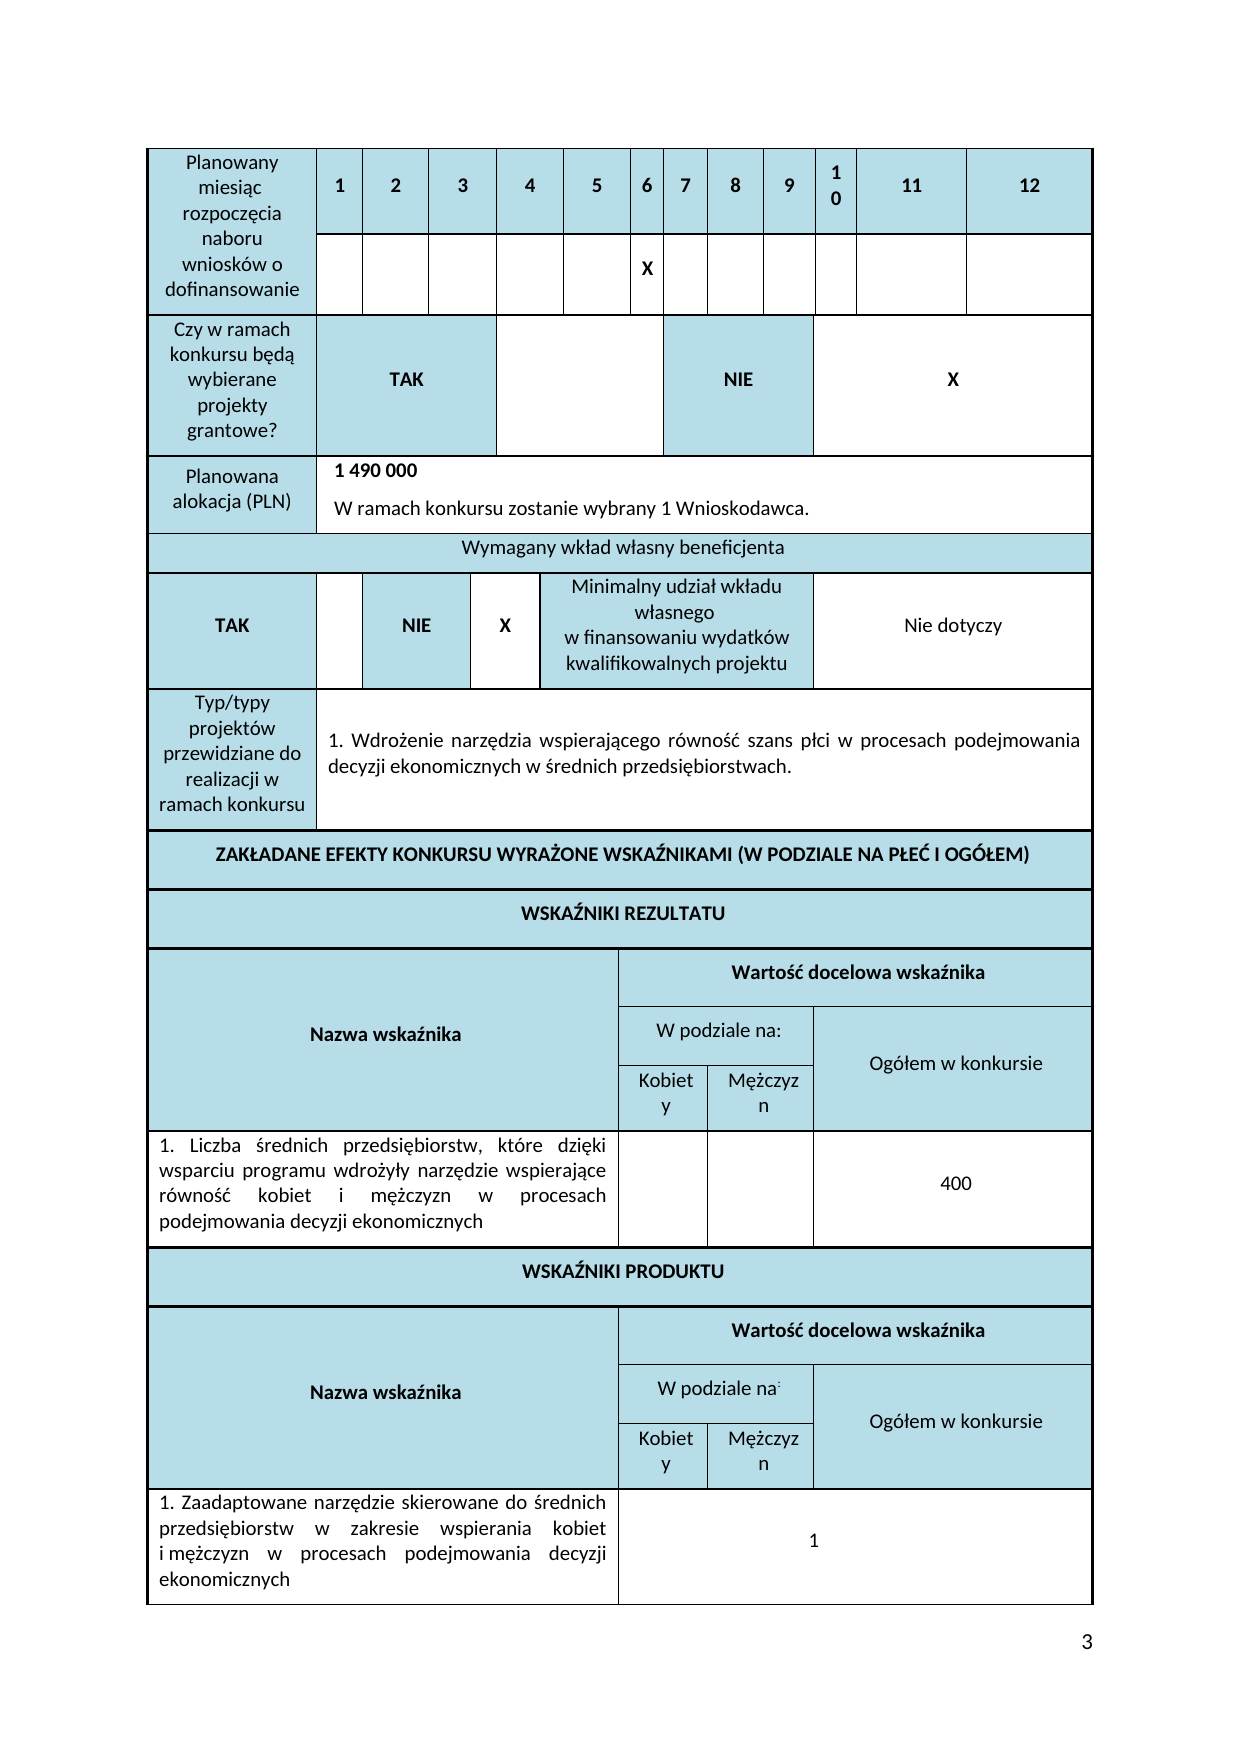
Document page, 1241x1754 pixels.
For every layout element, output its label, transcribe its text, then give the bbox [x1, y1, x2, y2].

table_cell [317, 235, 362, 314]
table_cell 1 [619, 1490, 1091, 1604]
table_cell Wartość docelowa wskaźnika [619, 1308, 1091, 1364]
table_cell Wartość docelowa wskaźnika [619, 950, 1091, 1006]
table_cell [317, 574, 362, 688]
table_cell WSKAŹNIKI REZULTATU [149, 891, 1091, 947]
table_cell X [471, 574, 539, 688]
table_cell 400 [814, 1132, 1091, 1246]
table_cell [857, 235, 966, 314]
table_cell 4 [497, 149, 563, 233]
table_cell 11 [857, 149, 966, 233]
table_cell NIE [664, 316, 813, 455]
table_cell [497, 316, 663, 455]
table_cell TAK [317, 316, 496, 455]
table_cell 6 [631, 149, 663, 233]
table_cell Nie dotyczy [814, 574, 1091, 688]
table_cell [816, 235, 856, 314]
table_cell [708, 235, 763, 314]
table_cell [429, 235, 496, 314]
table_cell Kobiety [619, 1424, 707, 1488]
table_cell Czy w ramach konkursu będą wybierane projekty grantowe? [149, 316, 316, 455]
table_cell Minimalny udział wkładu własnego w finansowaniu wydatków kwalifikowalnych projektu [541, 574, 813, 688]
table_cell Wymagany wkład własny beneficjenta [149, 534, 1091, 572]
table_cell 3 [429, 149, 496, 233]
table_cell [764, 235, 815, 314]
table_cell [664, 235, 707, 314]
table_cell Typ/typy projektów przewidziane do realizacji w ramach konkursu [149, 690, 316, 829]
table_cell Nazwa wskaźnika [149, 1308, 618, 1488]
table_cell 1. Wdrożenie narzędzia wspierającego równość szans płci w procesach podejmowania decyzji ekonomicznych w średnich przedsiębiorstwach. [317, 690, 1091, 829]
table_cell Ogółem w konkursie [814, 1007, 1091, 1130]
table_cell 8 [708, 149, 763, 233]
table_cell Ogółem w konkursie [814, 1365, 1091, 1488]
table_cell 7 [664, 149, 707, 233]
table_cell [363, 235, 428, 314]
table_cell [708, 1132, 813, 1246]
table_cell Planowana alokacja (PLN) [149, 457, 316, 533]
table_cell [967, 235, 1091, 314]
table_cell [619, 1132, 707, 1246]
table_cell 1. Zaadaptowane narzędzie skierowane do średnich przedsiębiorstw w zakresie wspierania kobiet i mężczyzn w procesach podejmowania decyzji ekonomicznych [149, 1490, 618, 1604]
table_cell [497, 235, 563, 314]
table_cell 12 [967, 149, 1091, 233]
table_cell X [814, 316, 1091, 455]
table_cell 1 490 000 W ramach konkursu zostanie wybrany 1 Wnioskodawca. [317, 457, 1091, 533]
table_cell 1 [317, 149, 362, 233]
table_cell 10 [816, 149, 856, 233]
table_cell X [631, 235, 663, 314]
table_cell 5 [564, 149, 630, 233]
table_cell ZAKŁADANE EFEKTY KONKURSU WYRAŻONE WSKAŹNIKAMI (W PODZIALE NA PŁEĆ I OGÓŁEM) [149, 832, 1091, 888]
table_cell Nazwa wskaźnika [149, 950, 618, 1130]
table_cell [564, 235, 630, 314]
table_cell Mężczyzn [708, 1066, 813, 1130]
table_cell TAK [149, 574, 316, 688]
table_cell W podziale na: [619, 1365, 813, 1423]
table_cell Planowany miesiąc rozpoczęcia naboru wniosków o dofinansowanie [149, 149, 316, 314]
table_cell Mężczyzn [708, 1424, 813, 1488]
table_cell 2 [363, 149, 428, 233]
table_cell NIE [363, 574, 470, 688]
table_cell Kobiety [619, 1066, 707, 1130]
table_cell WSKAŹNIKI PRODUKTU [149, 1249, 1091, 1305]
table_cell 9 [764, 149, 815, 233]
table_cell W podziale na: [619, 1007, 813, 1065]
table_cell 1. Liczba średnich przedsiębiorstw, które dzięki wsparciu programu wdrożyły narzędzie wspierające równość kobiet i mężczyzn w procesach podejmowania decyzji ekonomicznych [149, 1132, 618, 1246]
